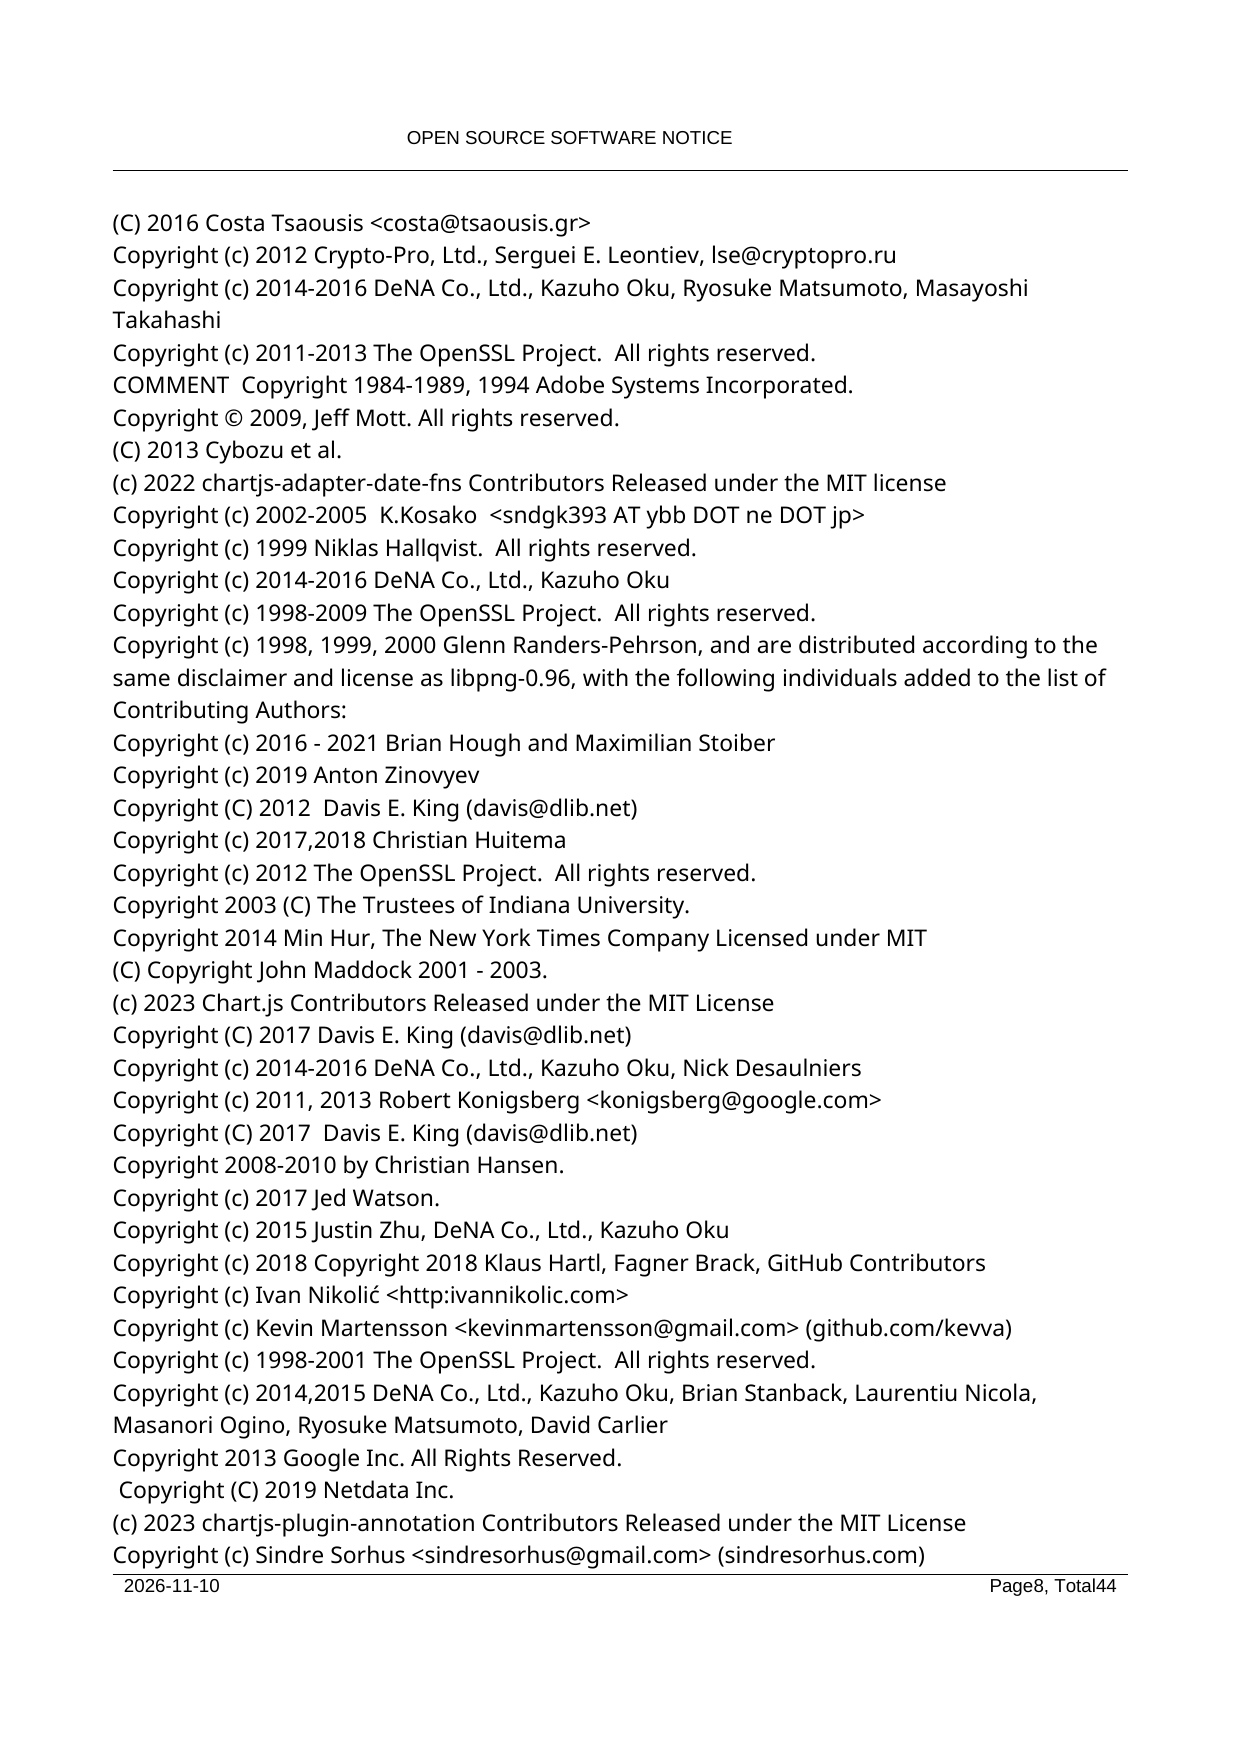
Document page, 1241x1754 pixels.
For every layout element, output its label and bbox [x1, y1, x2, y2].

text [112, 206, 1128, 1571]
